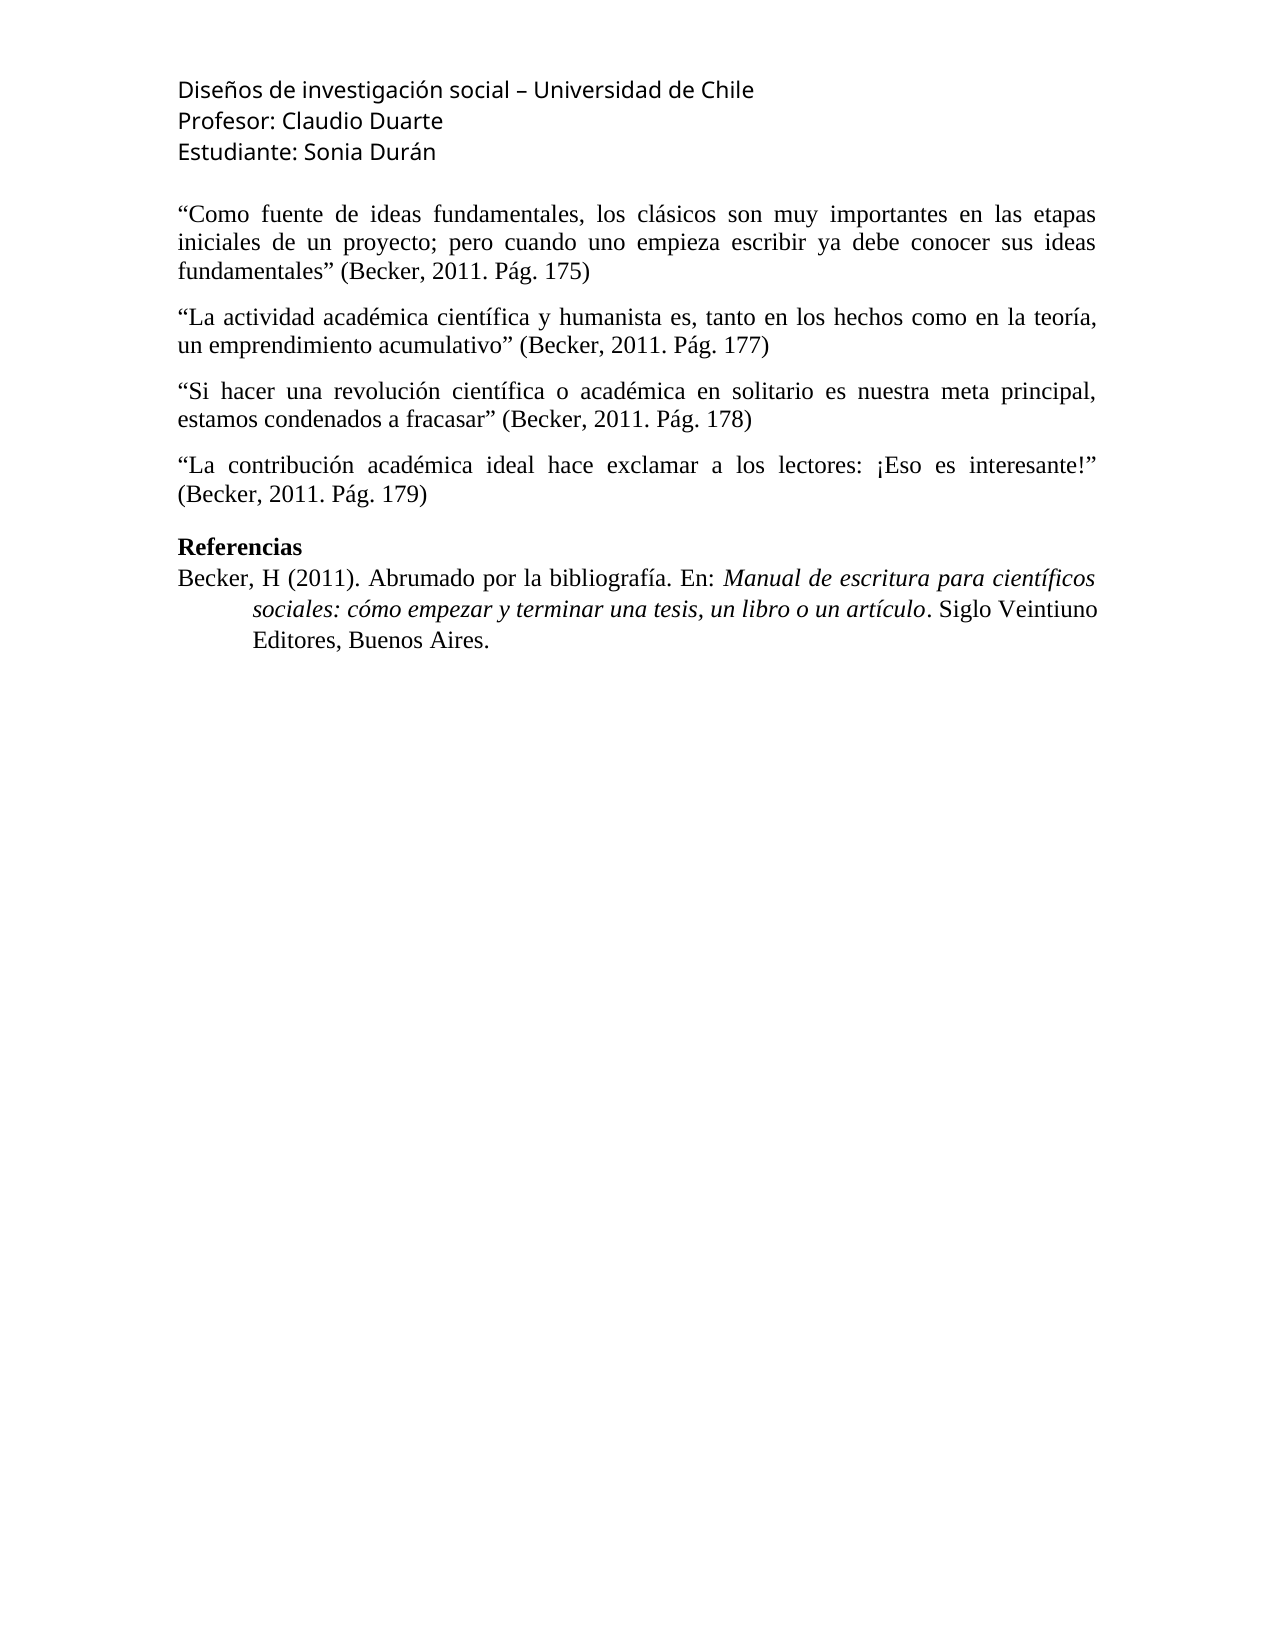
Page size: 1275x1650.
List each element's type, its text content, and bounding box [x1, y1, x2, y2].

text “La actividad académica científica y humanista es, tanto en los hechos como en la teoría, un emprendimiento acumulativo” (Becker, 2011. Pág. 177) [177, 302, 1098, 359]
text “Si hacer una revolución científica o académica en solitario es nuestra meta principal, estamos condenados a fracasar” (Becker, 2011. Pág. 178) [177, 376, 1098, 433]
text “Como fuente de ideas fundamentales, los clásicos son muy importantes en las etapas iniciales de un proyecto; pero cuando uno empieza escribir ya debe conocer sus ideas fundamentales” (Becker, 2011. Pág. 175) [177, 199, 1098, 285]
text “La contribución académica ideal hace exclamar a los lectores: ¡Eso es interesante!” (Becker, 2011. Pág. 179) [177, 450, 1098, 507]
